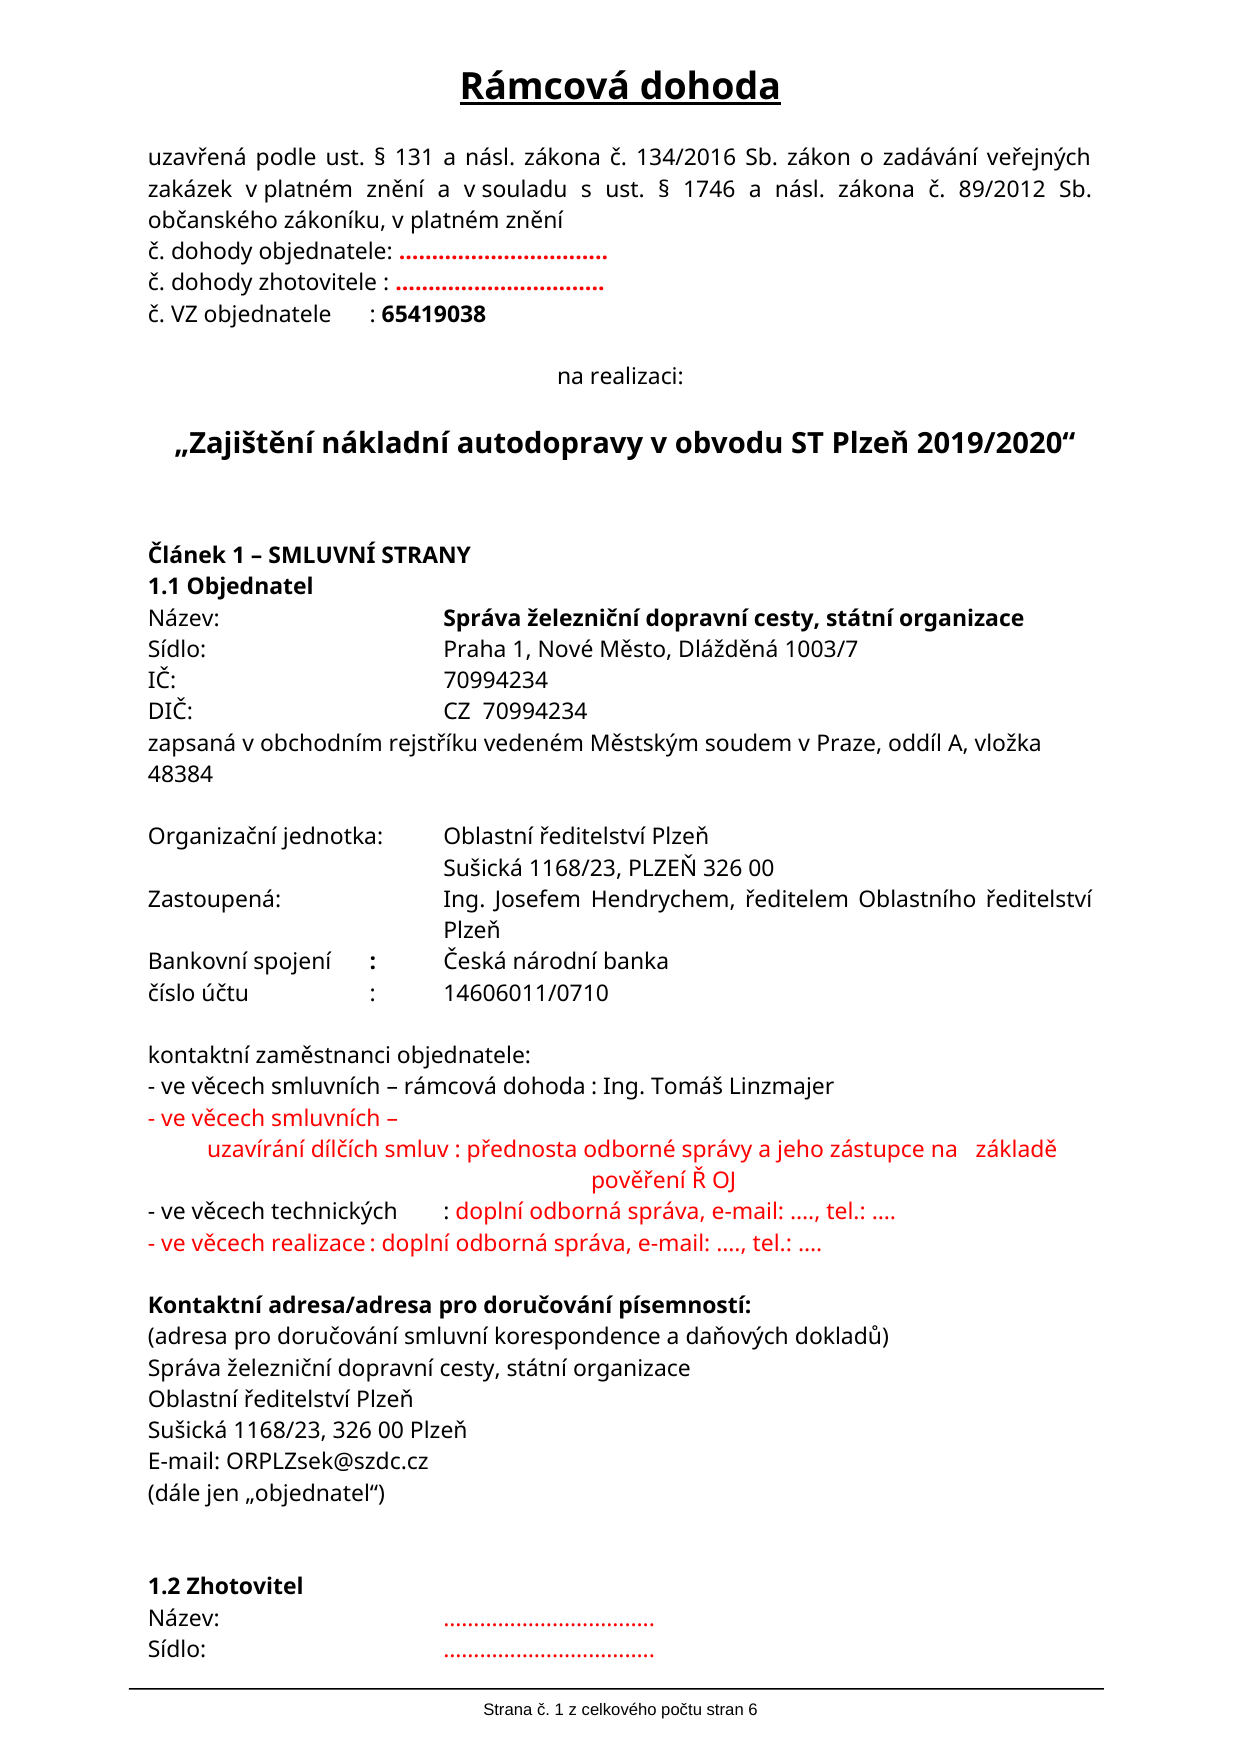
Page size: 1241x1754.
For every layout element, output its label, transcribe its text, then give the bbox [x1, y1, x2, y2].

text Sídlo: Praha 1, Nové Město, Dlážděná 1003/7 [148, 633, 1092, 664]
text č. dohody objednatele: ………………………….. [148, 235, 1092, 266]
text 1.1 Objednatel [148, 570, 1092, 601]
text č. VZ objednatele : 65419038 [148, 298, 1092, 329]
text Rámcová dohoda [148, 59, 1092, 110]
text - ve věcech smluvních – [148, 1101, 1092, 1133]
text Zastoupená: Ing. Josefem Hendrychem, ředitelem Oblastního ředitelství Plzeň [148, 883, 1092, 945]
text na realizaci: [148, 360, 1092, 391]
text Sušická 1168/23, 326 00 Plzeň [148, 1414, 1092, 1445]
text číslo účtu : 14606011/0710 [148, 976, 1092, 1008]
text IČ: 70994234 [148, 664, 1092, 695]
text Kontaktní adresa/adresa pro doručování písemností: [148, 1289, 1092, 1320]
text (adresa pro doručování smluvní korespondence a daňových dokladů) [148, 1320, 1092, 1351]
text Bankovní spojení : Česká národní banka [148, 945, 1092, 976]
text zapsaná v obchodním rejstříku vedeném Městským soudem v Praze, oddíl A, vložka 48384 [148, 726, 1092, 789]
text Organizační jednotka: Oblastní ředitelství Plzeň [148, 820, 1092, 851]
text Oblastní ředitelství Plzeň [148, 1383, 1092, 1414]
text č. dohody zhotovitele : ………………………….. [148, 266, 1092, 298]
text - ve věcech smluvních – rámcová dohoda : Ing. Tomáš Linzmajer [148, 1070, 1092, 1101]
text - ve věcech realizace : doplní odborná správa, e-mail: …., tel.: …. [148, 1226, 1092, 1258]
text Správa železniční dopravní cesty, státní organizace [148, 1351, 1092, 1383]
text uzavírání dílčích smluv : přednosta odborné správy a jeho zástupce na základě pověření Ř OJ [207, 1133, 1092, 1195]
text (dále jen „objednatel“) [148, 1476, 1092, 1508]
text - ve věcech technických : doplní odborná správa, e-mail: …., tel.: …. [148, 1195, 1092, 1226]
text Název: Správa železniční dopravní cesty, státní organizace [148, 601, 1092, 633]
text Sídlo: …………………………….. [148, 1633, 1092, 1664]
text Název: …………………………….. [148, 1601, 1092, 1633]
text Sušická 1168/23, PLZEŇ 326 00 [148, 851, 1092, 883]
text DIČ: CZ 70994234 [148, 695, 1092, 726]
text uzavřená podle ust. § 131 a násl. zákona č. 134/2016 Sb. zákon o zadávání veřejných zakázek v platném znění a v souladu s ust. § 1746 a násl. zákona č. 89/2012 Sb. občanského zákoníku, v platném znění [148, 141, 1092, 235]
text kontaktní zaměstnanci objednatele: [148, 1039, 1092, 1070]
text 1.2 Zhotovitel [148, 1570, 1092, 1601]
text Článek 1 – SMLUVNÍ STRANY [148, 539, 1092, 570]
text E-mail: ORPLZsek@szdc.cz [148, 1445, 1092, 1476]
text „Zajištění nákladní autodopravy v obvodu ST Plzeň 2019/2020“ [148, 423, 1092, 462]
